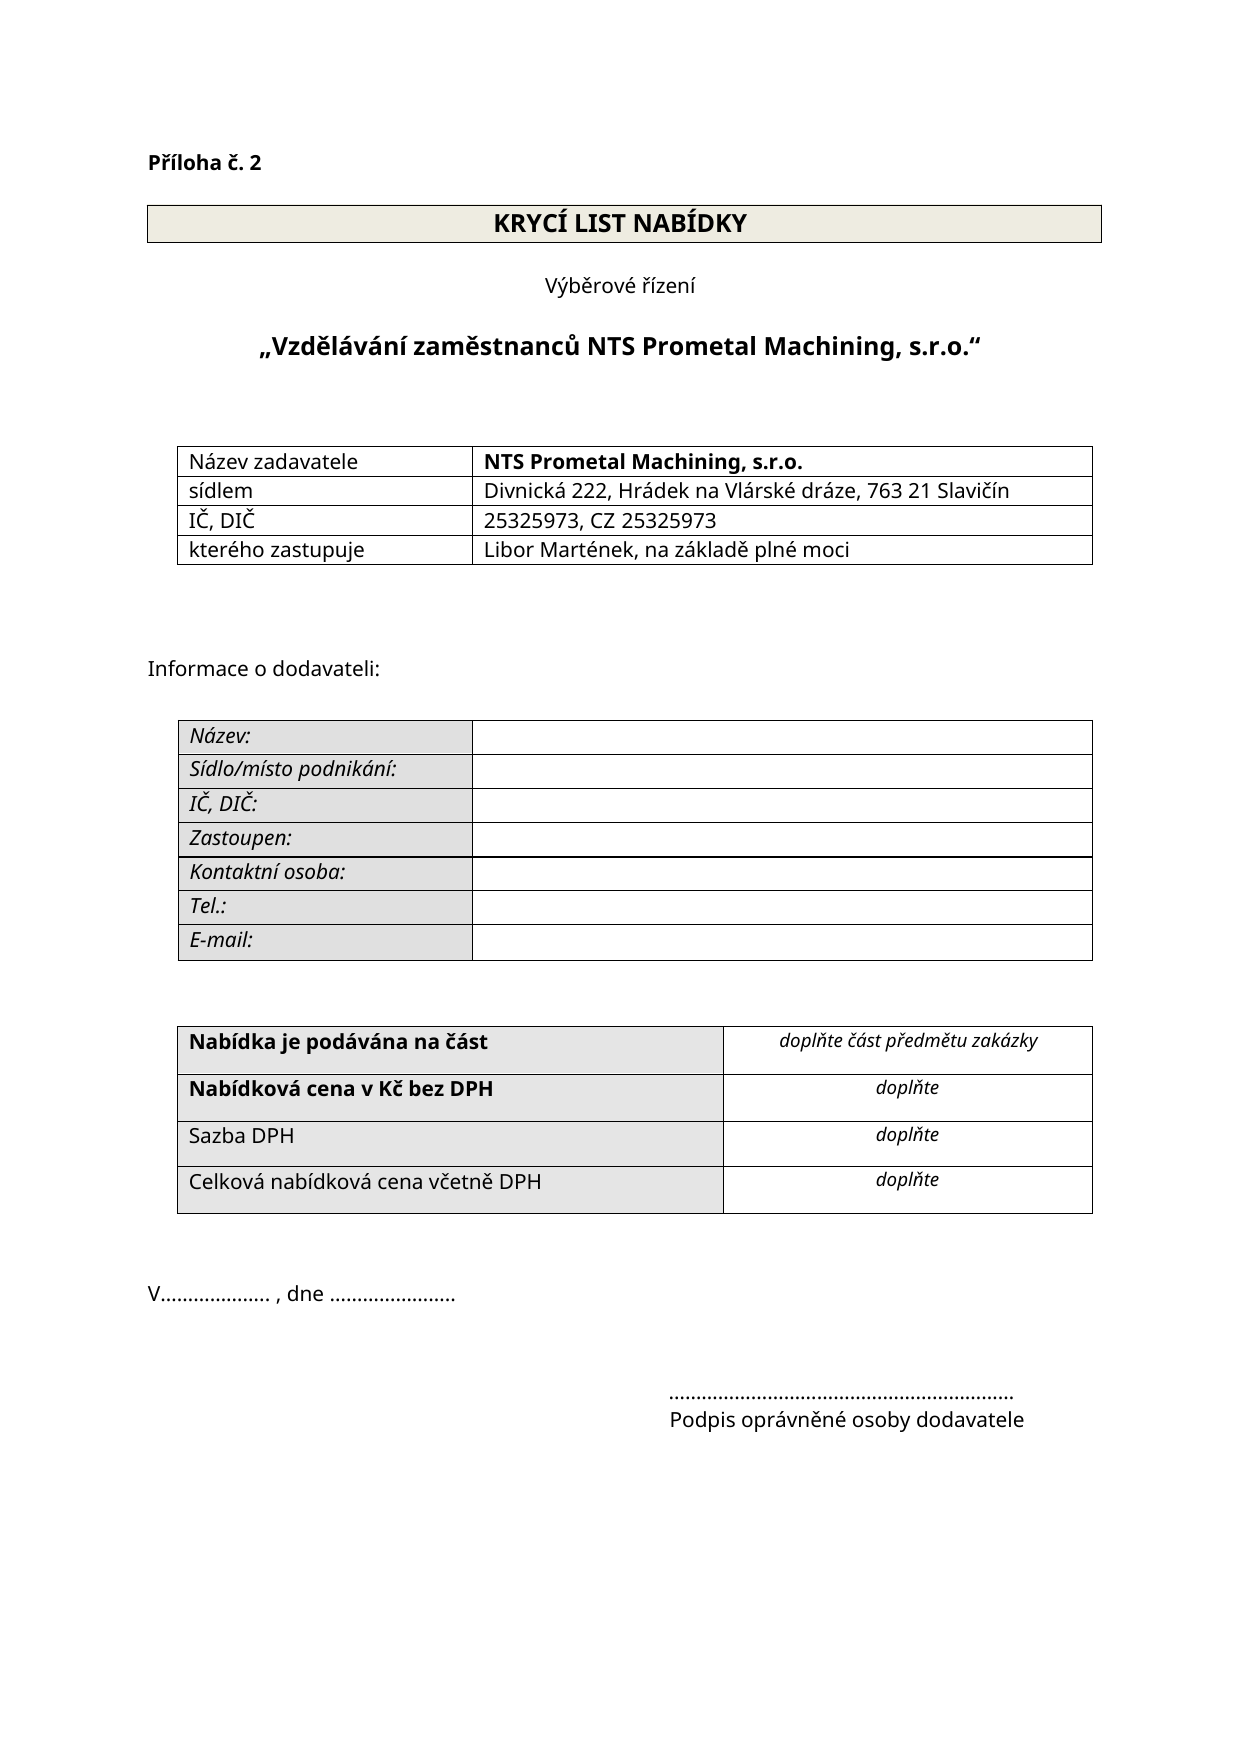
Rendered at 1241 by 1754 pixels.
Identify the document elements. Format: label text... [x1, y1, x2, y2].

text „Vzdělávání zaměstnanců NTS Prometal Machining, s.r.o.“ [148, 328, 1093, 362]
text Podpis oprávněné osoby dodavatele [590, 1405, 1093, 1434]
table_cell Nabídková cena v Kč bez DPH [178, 1075, 723, 1121]
table_cell Sazba DPH [178, 1122, 723, 1166]
table_cell Tel.: [179, 891, 472, 924]
table_header Nabídka je podávána na část [178, 1027, 723, 1073]
table_cell 25325973, CZ 25325973 [473, 506, 1092, 534]
table_cell doplňte [724, 1075, 1092, 1121]
table_cell IČ, DIČ [178, 506, 472, 534]
table_header doplňte část předmětu zakázky [724, 1027, 1092, 1073]
text ……………………………………………………… [516, 1377, 1093, 1405]
subtitle Výběrové řízení [148, 271, 1093, 299]
table_cell Kontaktní osoba: [179, 858, 472, 890]
table_header NTS Prometal Machining, s.r.o. [473, 447, 1092, 476]
table_cell [473, 823, 1092, 856]
table_cell doplňte [724, 1167, 1092, 1213]
table_cell Libor Martének, na základě plné moci [473, 536, 1092, 564]
table_cell kterého zastupuje [178, 536, 472, 564]
table_cell [473, 789, 1092, 822]
subtitle KRYCÍ LIST NABÍDKY [148, 206, 1101, 242]
table_cell [473, 858, 1092, 890]
table_cell doplňte [724, 1122, 1092, 1166]
table_cell [473, 891, 1092, 924]
table_cell Sídlo/místo podnikání: [179, 755, 472, 788]
table_cell E-mail: [179, 925, 472, 960]
text V……………….. , dne ………………….. [148, 1279, 1093, 1308]
table_header [473, 721, 1092, 753]
table_cell [473, 925, 1092, 960]
table_cell [473, 755, 1092, 788]
table_cell Zastoupen: [179, 823, 472, 856]
table_cell IČ, DIČ: [179, 789, 472, 822]
table_cell Celková nabídková cena včetně DPH [178, 1167, 723, 1213]
table_cell Divnická 222, Hrádek na Vlárské dráze, 763 21 Slavičín [473, 477, 1092, 505]
text Informace o dodavateli: [148, 654, 1093, 683]
table_header Název: [179, 721, 472, 753]
table_header Název zadavatele [178, 447, 472, 476]
table_cell sídlem [178, 477, 472, 505]
text Příloha č. 2 [148, 148, 1093, 176]
